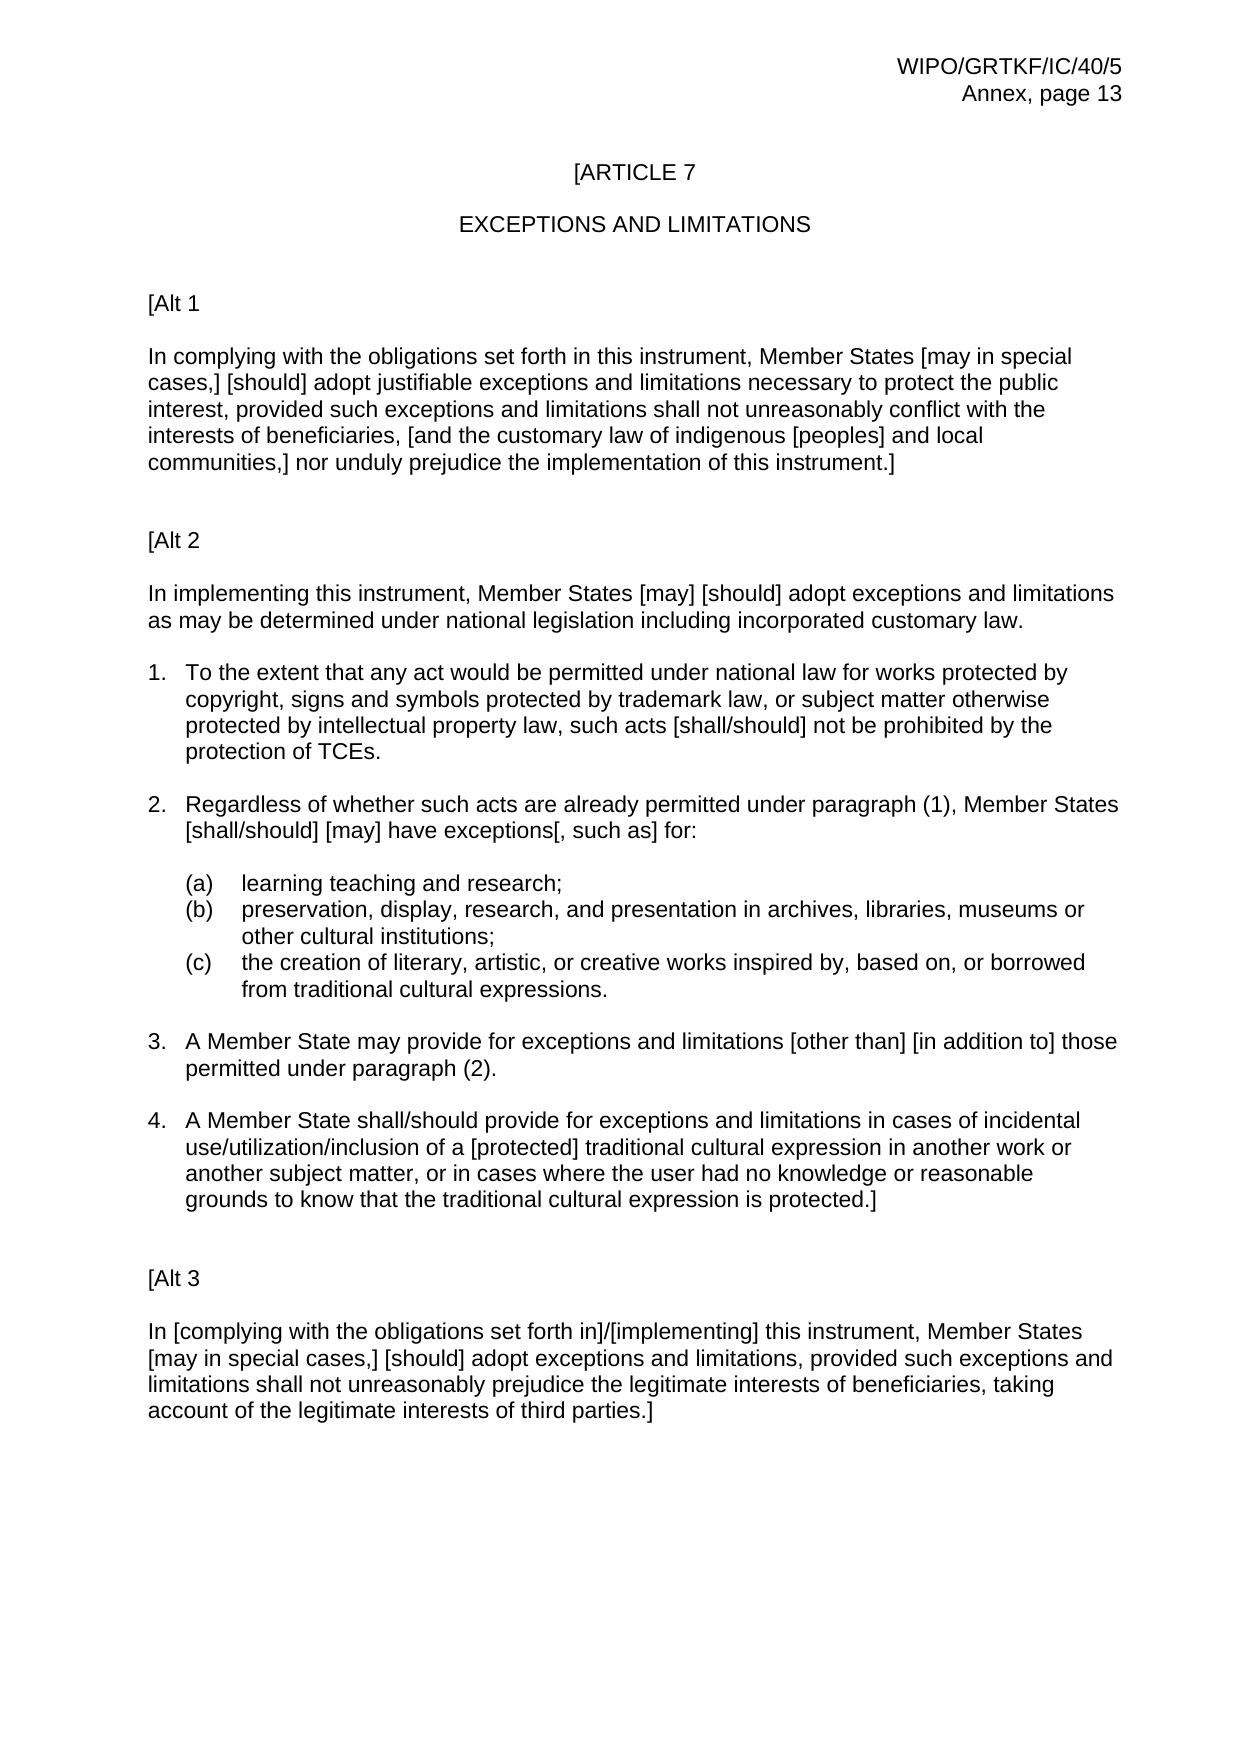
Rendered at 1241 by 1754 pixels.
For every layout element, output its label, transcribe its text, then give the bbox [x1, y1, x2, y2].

text In [complying with the obligations set forth in]/[implementing] this instrument, Member States [may in special cases,] [should] adopt exceptions and limitations, provided such exceptions and limitations shall not unreasonably prejudice the legitimate interests of beneficiaries, taking account of the legitimate interests of third parties.] [148, 1318, 1122, 1423]
list the creation of literary, artistic, or creative works inspired by, based on, or borrowed from traditional cultural expressions. [185, 949, 1122, 1002]
list preservation, display, research, and presentation in archives, libraries, museums or other cultural institutions; [185, 896, 1122, 949]
text EXCEPTIONS AND LIMITATIONS [148, 211, 1122, 238]
text [Alt 3 [148, 1265, 1122, 1292]
list A Member State shall/should provide for exceptions and limitations in cases of incidental use/utilization/inclusion of a [protected] traditional cultural expression in another work or another subject matter, or in cases where the user had no knowledge or reasonable grounds to know that the traditional cultural expression is protected.] [148, 1107, 1122, 1213]
text [ARTICLE 7 [148, 158, 1122, 185]
list learning teaching and research; [185, 870, 1122, 896]
text In complying with the obligations set forth in this instrument, Member States [may in special cases,] [should] adopt justifiable exceptions and limitations necessary to protect the public interest, provided such exceptions and limitations shall not unreasonably conflict with the interests of beneficiaries, [and the customary law of indigenous [peoples] and local communities,] nor unduly prejudice the implementation of this instrument.] [148, 343, 1122, 475]
text [Alt 1 [148, 290, 1122, 317]
text [Alt 2 [148, 527, 1122, 554]
list A Member State may provide for exceptions and limitations [other than] [in addition to] those permitted under paragraph (2). [148, 1028, 1122, 1081]
list To the extent that any act would be permitted under national law for works protected by copyright, signs and symbols protected by trademark law, or subject matter otherwise protected by intellectual property law, such acts [shall/should] not be prohibited by the protection of TCEs. [148, 659, 1122, 765]
list Regardless of whether such acts are already permitted under paragraph (1), Member States [shall/should] [may] have exceptions[, such as] for: [148, 791, 1122, 844]
text In implementing this instrument, Member States [may] [should] adopt exceptions and limitations as may be determined under national legislation including incorporated customary law. [148, 580, 1122, 633]
